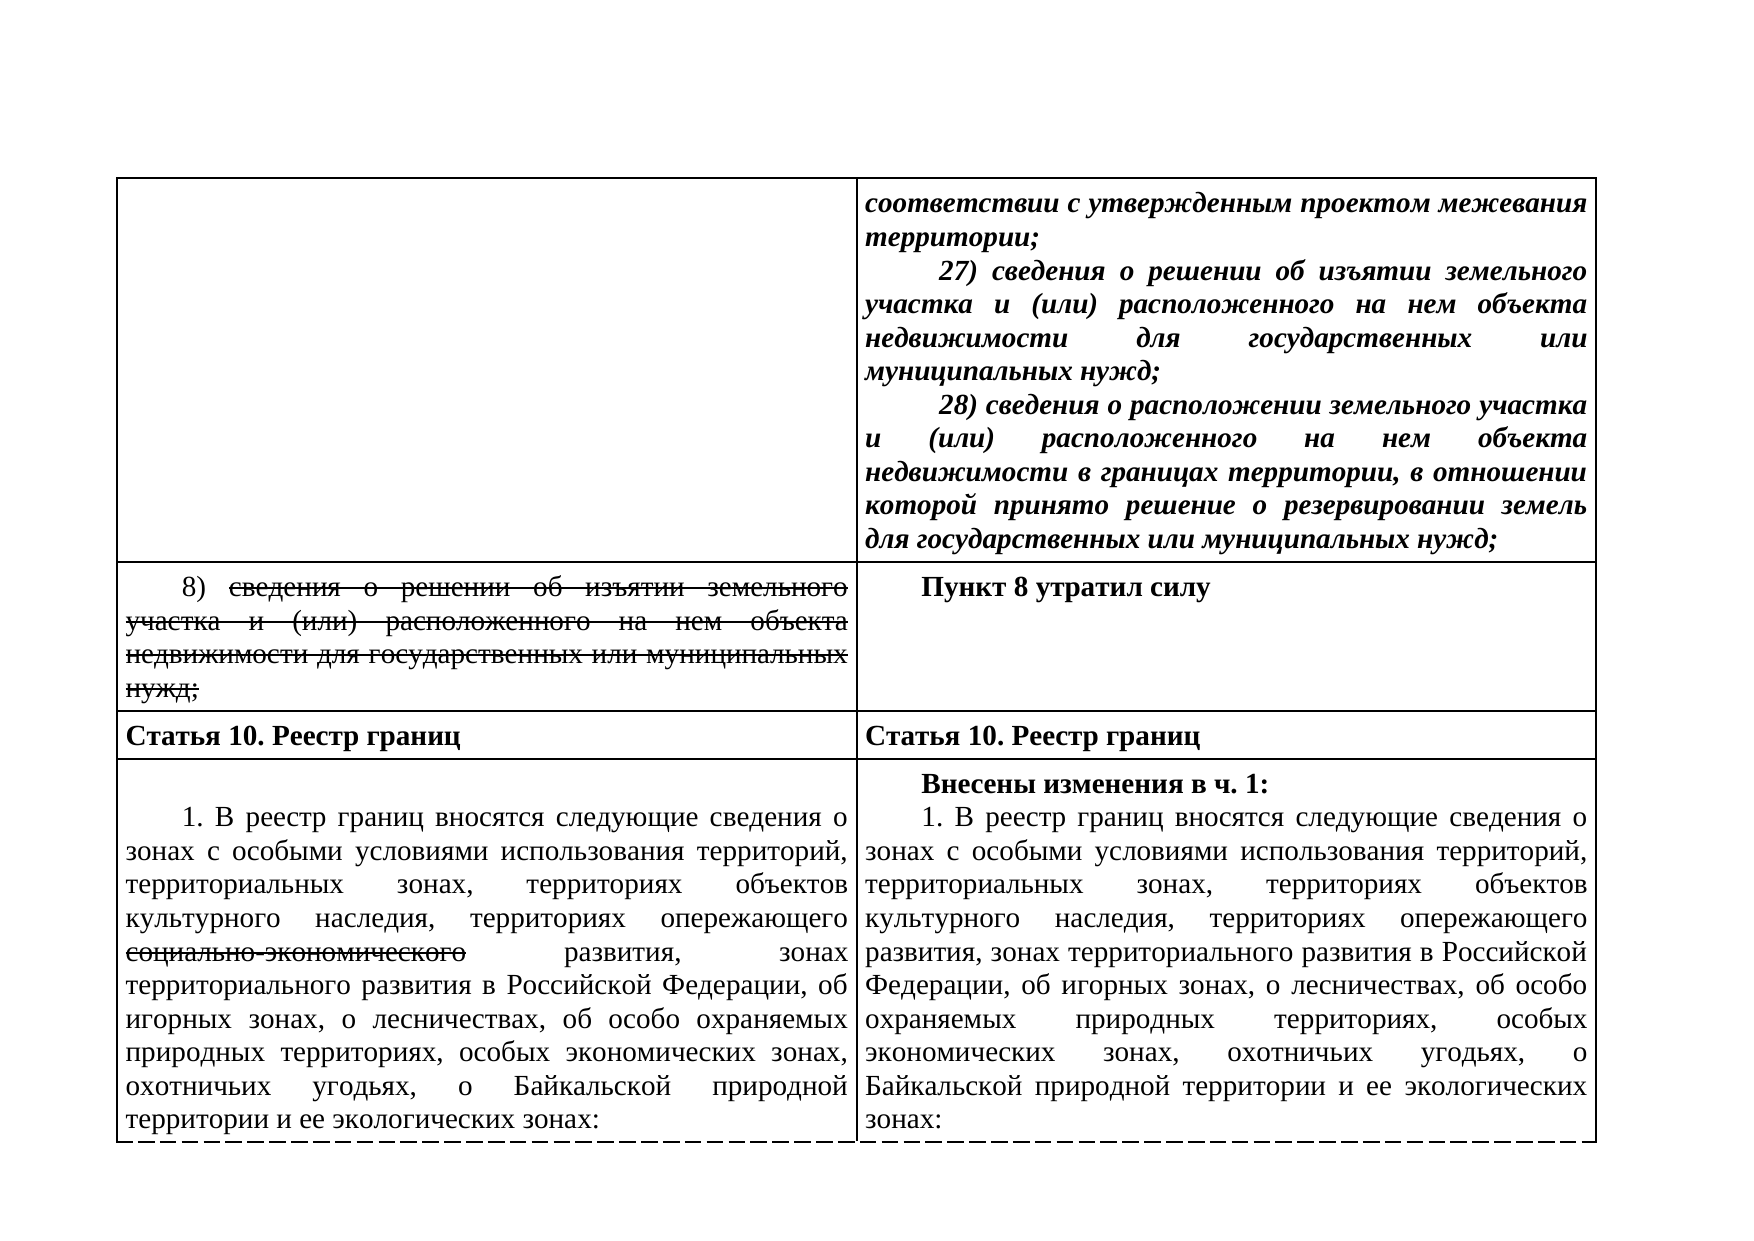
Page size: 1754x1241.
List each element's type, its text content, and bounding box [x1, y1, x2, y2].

table_cell Статья 10. Реестр границ [118, 712, 856, 758]
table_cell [118, 179, 856, 561]
table_cell Внесены изменения в ч. 1: 1. В реестр границ вносятся следующие сведения о зонах с особыми условиями использования территорий, территориальных зонах, территориях объектов культурного наследия, территориях опережающего развития, зонах территориального развития в Российской Федерации, об игорных зонах, о лесничествах, об особо охраняемых природных территориях, особых экономических зонах, охотничьих угодьях, о Байкальской природной территории и ее экологических зонах: [858, 760, 1595, 1141]
table_cell Пункт 8 утратил силу [858, 563, 1595, 709]
table_cell 8) сведения о решении об изъятии земельного участка и (или) расположенного на нем объекта недвижимости для государственных или муниципальных нужд; [118, 563, 856, 709]
table_cell 1. В реестр границ вносятся следующие сведения о зонах с особыми условиями использования территорий, территориальных зонах, территориях объектов культурного наследия, территориях опережающего социально-экономического развития, зонах территориального развития в Российской Федерации, об игорных зонах, о лесничествах, об особо охраняемых природных территориях, особых экономических зонах, охотничьих угодьях, о Байкальской природной территории и ее экологических зонах: [118, 760, 856, 1141]
table_cell Статья 10. Реестр границ [858, 712, 1595, 758]
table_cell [858, 179, 1595, 561]
